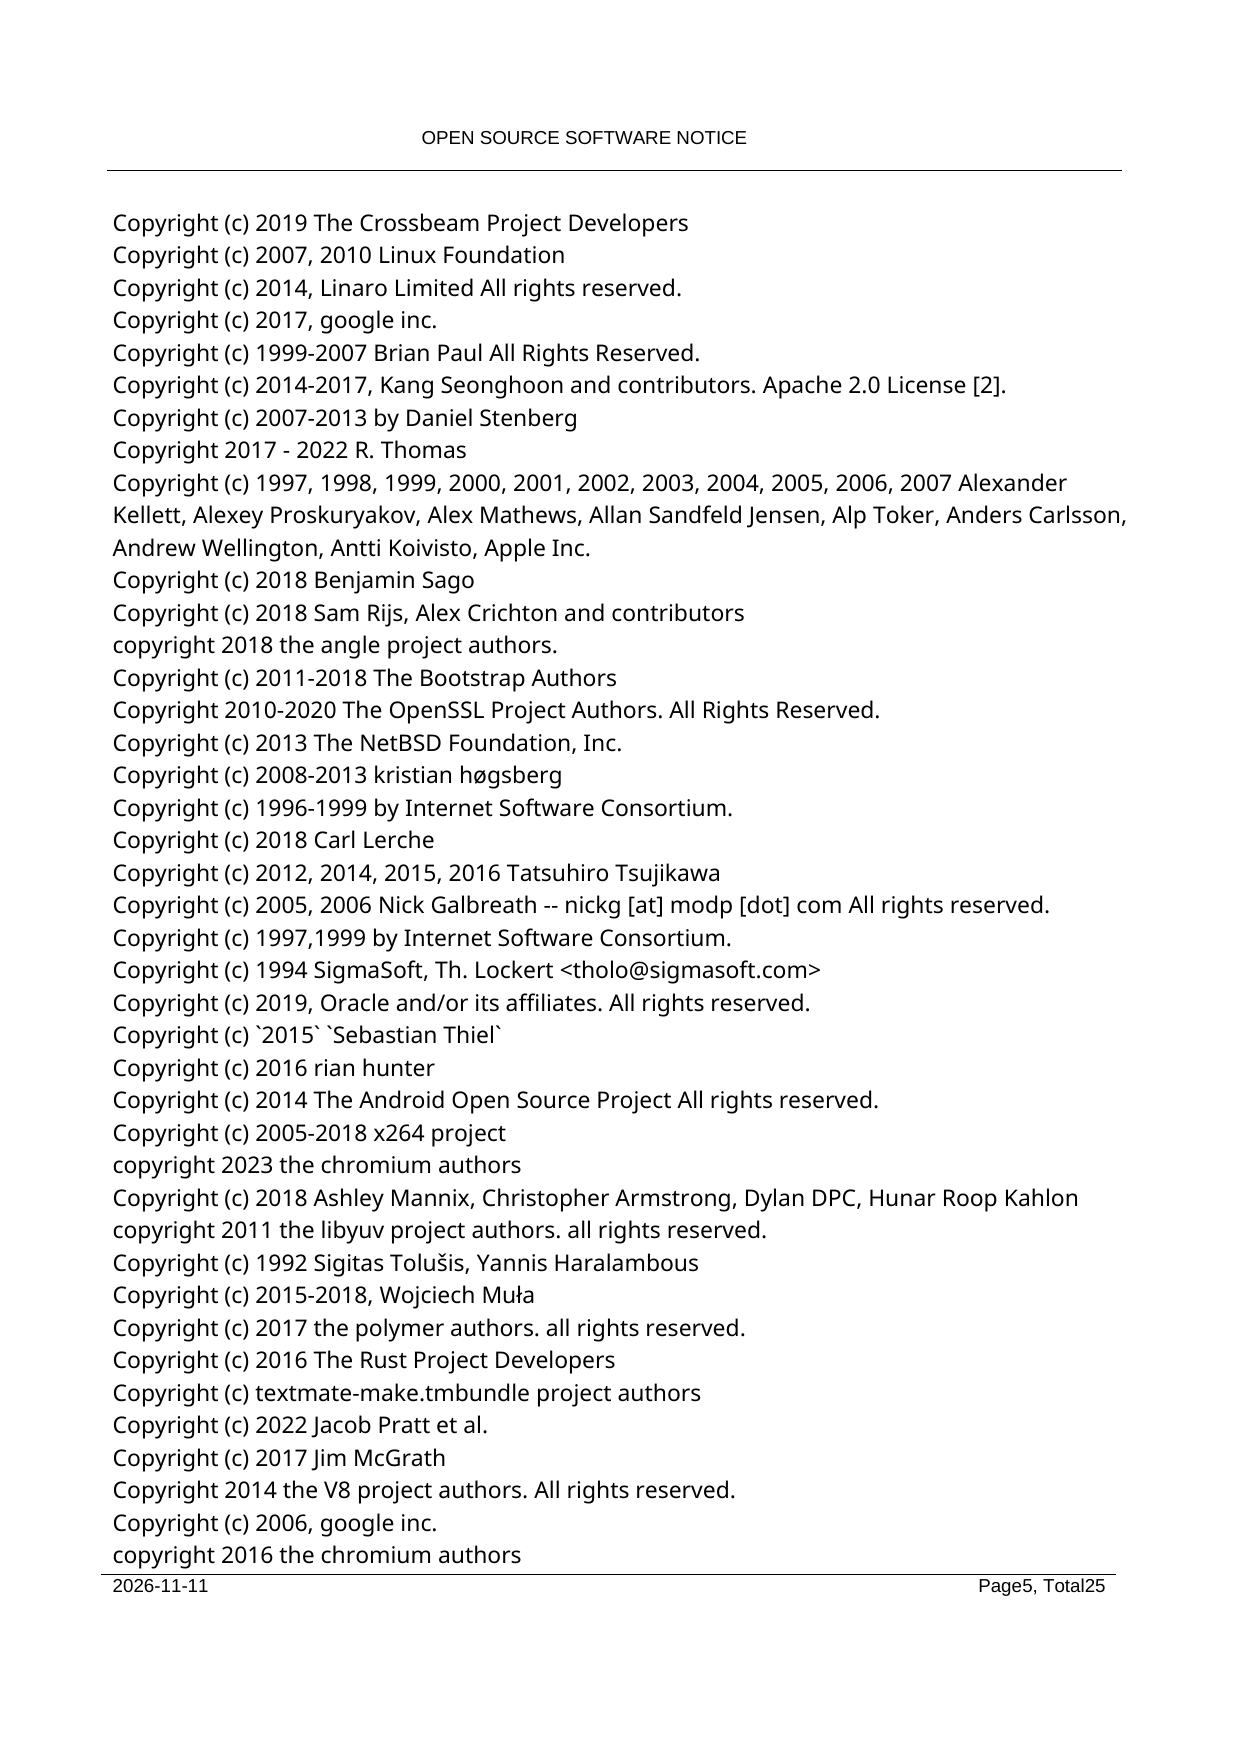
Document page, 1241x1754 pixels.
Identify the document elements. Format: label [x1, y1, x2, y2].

text [112, 206, 1128, 1571]
